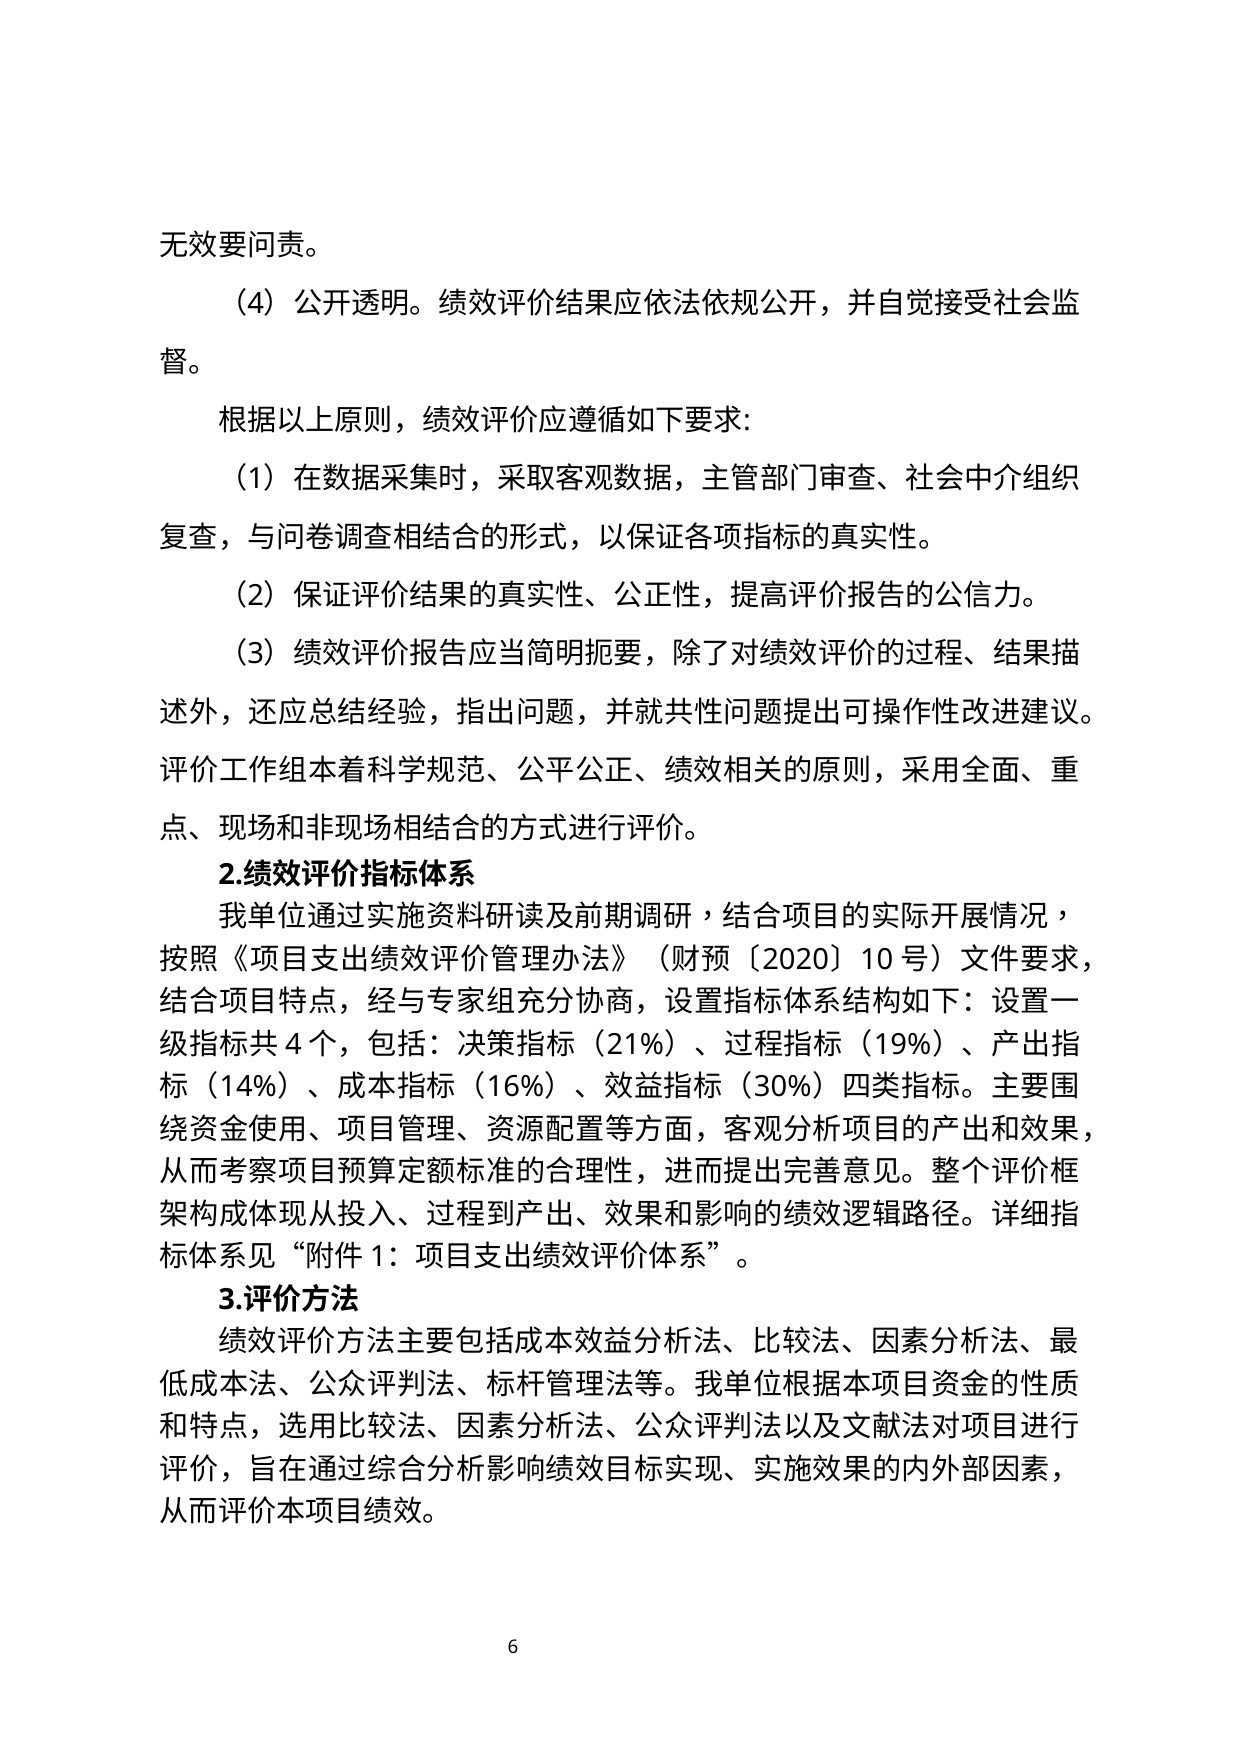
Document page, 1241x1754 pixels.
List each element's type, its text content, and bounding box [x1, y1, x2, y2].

text 绩效评价方法主要包括成本效益分析法、比较法、因素分析法、最低成本法、公众评判法、标杆管理法等。我单位根据本项目资金的性质和特点，选用比较法、因素分析法、公众评判法以及文献法对项目进行评价，旨在通过综合分析影响绩效目标实现、实施效果的内外部因素，从而评价本项目绩效。 [159, 1318, 1081, 1530]
text （3）绩效评价报告应当简明扼要，除了对绩效评价的过程、结果描述外，还应总结经验，指出问题，并就共性问题提出可操作性改进建议。评价工作组本着科学规范、公平公正、绩效相关的原则，采用全面、重点、现场和非现场相结合的方式进行评价。 [159, 617, 1081, 850]
subtitle 2.绩效评价指标体系 [159, 850, 1081, 893]
text 根据以上原则，绩效评价应遵循如下要求: [159, 384, 1081, 442]
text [159, 209, 1081, 267]
text （4）公开透明。绩效评价结果应依法依规公开，并自觉接受社会监督。 [159, 267, 1081, 384]
text 我单位通过实施资料研读及前期调研，结合项目的实际开展情况，按照《项目支出绩效评价管理办法》（财预〔2020〕10号）文件要求，结合项目特点，经与专家组充分协商，设置指标体系结构如下：设置一级指标共4个，包括：决策指标（21%）、过程指标（19%）、产出指标（14%）、成本指标（16%）、效益指标（30%）四类指标。主要围绕资金使用、项目管理、资源配置等方面，客观分析项目的产出和效果，从而考察项目预算定额标准的合理性，进而提出完善意见。整个评价框架构成体现从投入、过程到产出、效果和影响的绩效逻辑路径。详细指标体系见“附件1：项目支出绩效评价体系”。 [159, 893, 1081, 1275]
subtitle 3.评价方法 [159, 1275, 1081, 1318]
text （1）在数据采集时，采取客观数据，主管部门审查、社会中介组织复查，与问卷调查相结合的形式，以保证各项指标的真实性。 [159, 442, 1081, 559]
text （2）保证评价结果的真实性、公正性，提高评价报告的公信力。 [159, 559, 1081, 617]
